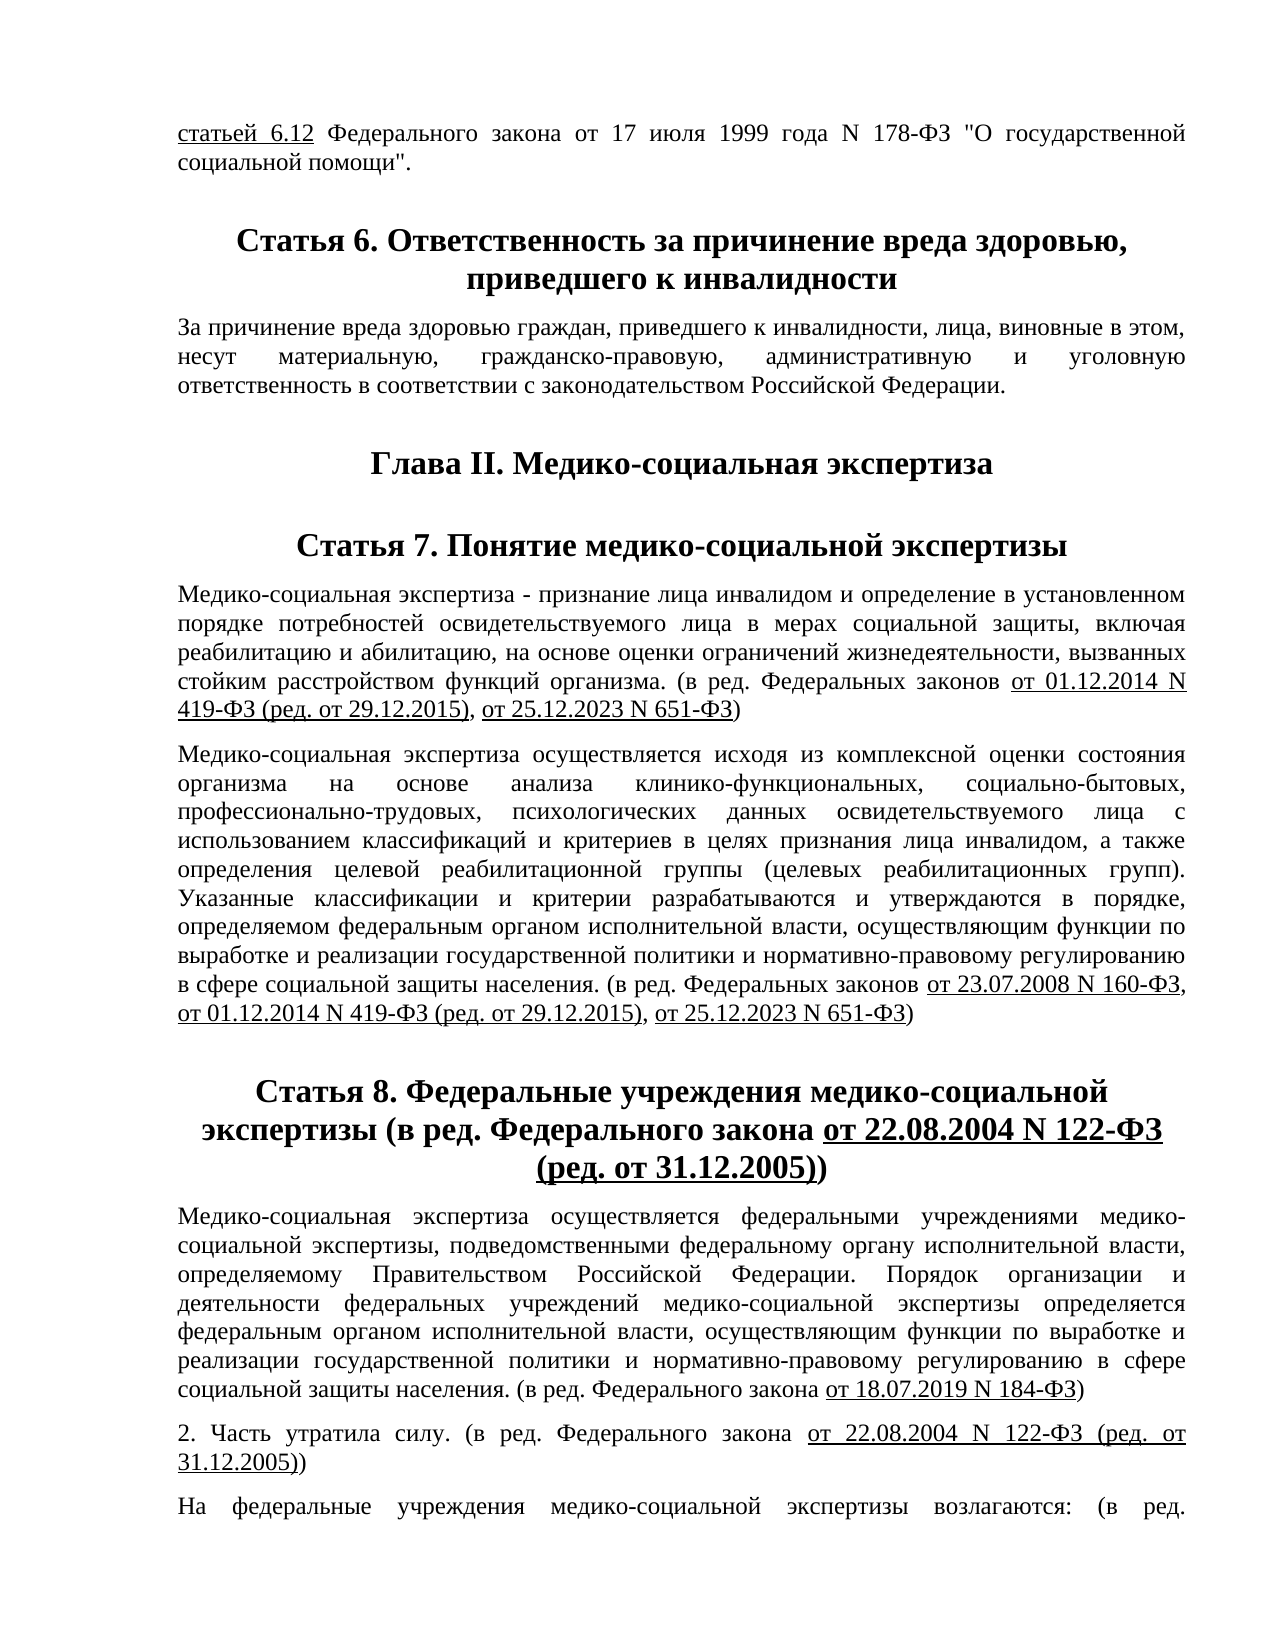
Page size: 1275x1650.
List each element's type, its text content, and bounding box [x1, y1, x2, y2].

text За причинение вреда здоровью граждан, приведшего к инвалидности, лица, виновные в этом, несут материальную, гражданско-правовую, административную и уголовную ответственность в соответствии с законодательством Российской Федерации. [177, 312, 1186, 398]
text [177, 118, 1186, 176]
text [177, 1491, 1186, 1520]
text Медико-социальная экспертиза - признание лица инвалидом и определение в установленном порядке потребностей освидетельствуемого лица в мерах социальной защиты, включая реабилитацию и абилитацию, на основе оценки ограничений жизнедеятельности, вызванных стойким расстройством функций организма. (в ред. Федеральных законов от 01.12.2014 N 419-ФЗ (ред. от 29.12.2015), от 25.12.2023 N 651-ФЗ) [177, 579, 1186, 723]
text Глава II. Медико-социальная экспертиза [177, 443, 1186, 481]
text Медико-социальная экспертиза осуществляется федеральными учреждениями медико-социальной экспертизы, подведомственными федеральному органу исполнительной власти, определяемому Правительством Российской Федерации. Порядок организации и деятельности федеральных учреждений медико-социальной экспертизы определяется федеральным органом исполнительной власти, осуществляющим функции по выработке и реализации государственной политики и нормативно-правовому регулированию в сфере социальной защиты населения. (в ред. Федерального закона от 18.07.2019 N 184-ФЗ) [177, 1201, 1186, 1403]
text 2. Часть утратила силу. (в ред. Федерального закона от 22.08.2004 N 122-ФЗ (ред. от 31.12.2005)) [177, 1418, 1186, 1476]
text Статья 8. Федеральные учреждения медико-социальной экспертизы (в ред. Федерального закона от 22.08.2004 N 122-ФЗ (ред. от 31.12.2005)) [177, 1071, 1186, 1186]
text Статья 7. Понятие медико-социальной экспертизы [177, 526, 1186, 564]
text Медико-социальная экспертиза осуществляется исходя из комплексной оценки состояния организма на основе анализа клинико-функциональных, социально-бытовых, профессионально-трудовых, психологических данных освидетельствуемого лица с использованием классификаций и критериев в целях признания лица инвалидом, а также определения целевой реабилитационной группы (целевых реабилитационных групп). Указанные классификации и критерии разрабатываются и утверждаются в порядке, определяемом федеральным органом исполнительной власти, осуществляющим функции по выработке и реализации государственной политики и нормативно-правовому регулированию в сфере социальной защиты населения. (в ред. Федеральных законов от 23.07.2008 N 160-ФЗ, от 01.12.2014 N 419-ФЗ (ред. от 29.12.2015), от 25.12.2023 N 651-ФЗ) [177, 739, 1186, 1026]
text Статья 6. Ответственность за причинение вреда здоровью, приведшего к инвалидности [177, 220, 1186, 297]
